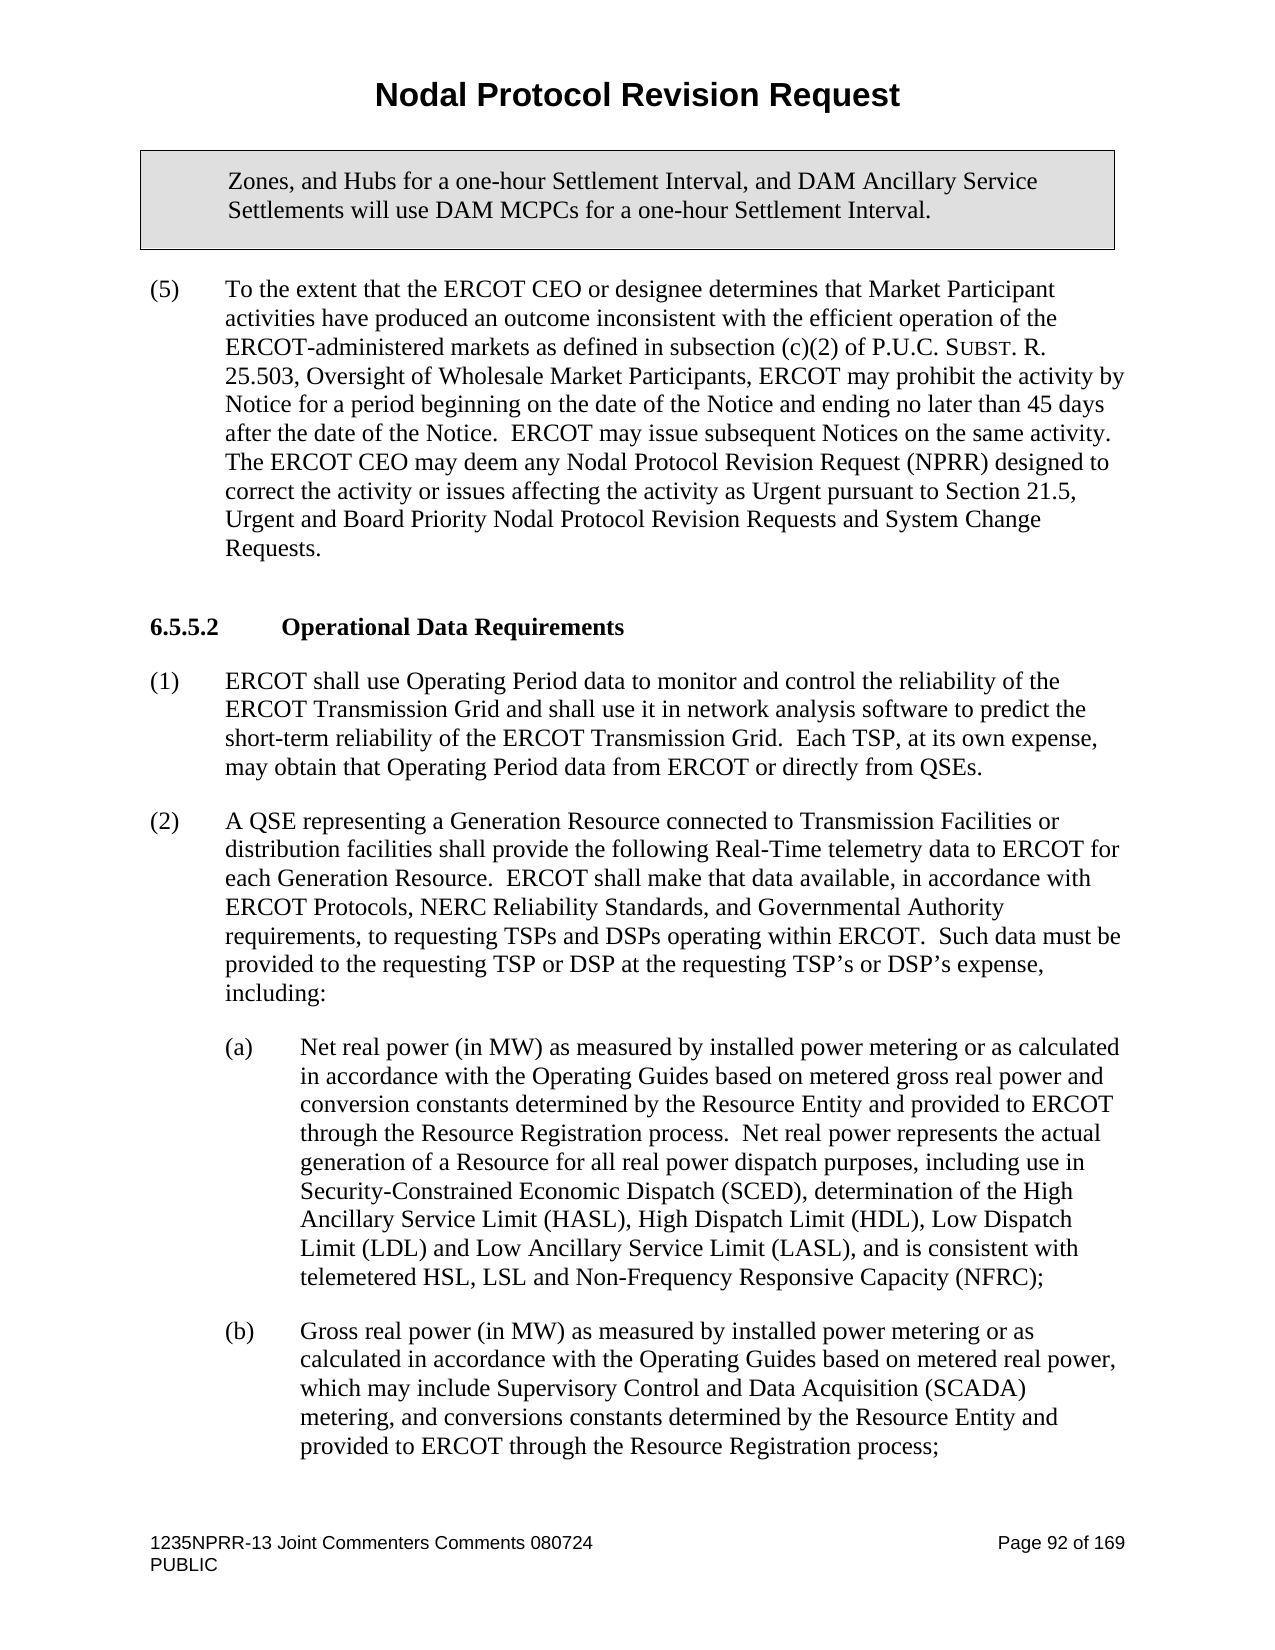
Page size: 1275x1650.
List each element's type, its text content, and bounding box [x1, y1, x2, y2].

text (2) A QSE representing a Generation Resource connected to Transmission Facilities or distribution facilities shall provide the following Real-Time telemetry data to ERCOT for each Generation Resource. ERCOT shall make that data available, in accordance with ERCOT Protocols, NERC Reliability Standards, and Governmental Authority requirements, to requesting TSPs and DSPs operating within ERCOT. Such data must be provided to the requesting TSP or DSP at the requesting TSP’s or DSP’s expense, including: [150, 806, 1125, 1007]
list (a) Net real power (in MW) as measured by installed power metering or as calculated in accordance with the Operating Guides based on metered gross real power and conversion constants determined by the Resource Entity and provided to ERCOT through the Resource Registration process. Net real power represents the actual generation of a Resource for all real power dispatch purposes, including use in Security-Constrained Economic Dispatch (SCED), determination of the High Ancillary Service Limit (HASL), High Dispatch Limit (HDL), Low Dispatch Limit (LDL) and Low Ancillary Service Limit (LASL), and is consistent with telemetered HSL, LSL and Non-Frequency Responsive Capacity (NFRC); [225, 1032, 1125, 1291]
text (1) ERCOT shall use Operating Period data to monitor and control the reliability of the ERCOT Transmission Grid and shall use it in network analysis software to predict the short-term reliability of the ERCOT Transmission Grid. Each TSP, at its own expense, may obtain that Operating Period data from ERCOT or directly from QSEs. [150, 666, 1125, 781]
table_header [141, 151, 1114, 248]
text 6.5.5.2 Operational Data Requirements [150, 612, 1125, 641]
list (b) Gross real power (in MW) as measured by installed power metering or as calculated in accordance with the Operating Guides based on metered real power, which may include Supervisory Control and Data Acquisition (SCADA) metering, and conversions constants determined by the Resource Entity and provided to ERCOT through the Resource Registration process; [225, 1316, 1125, 1459]
text (5) To the extent that the ERCOT CEO or designee determines that Market Participant activities have produced an outcome inconsistent with the efficient operation of the ERCOT-administered markets as defined in subsection (c)(2) of P.U.C. Subst. R. 25.503, Oversight of Wholesale Market Participants, ERCOT may prohibit the activity by Notice for a period beginning on the date of the Notice and ending no later than 45 days after the date of the Notice. ERCOT may issue subsequent Notices on the same activity. The ERCOT CEO may deem any Nodal Protocol Revision Request (NPRR) designed to correct the activity or issues affecting the activity as Urgent pursuant to Section 21.5, Urgent and Board Priority Nodal Protocol Revision Requests and System Change Requests. [150, 274, 1125, 562]
